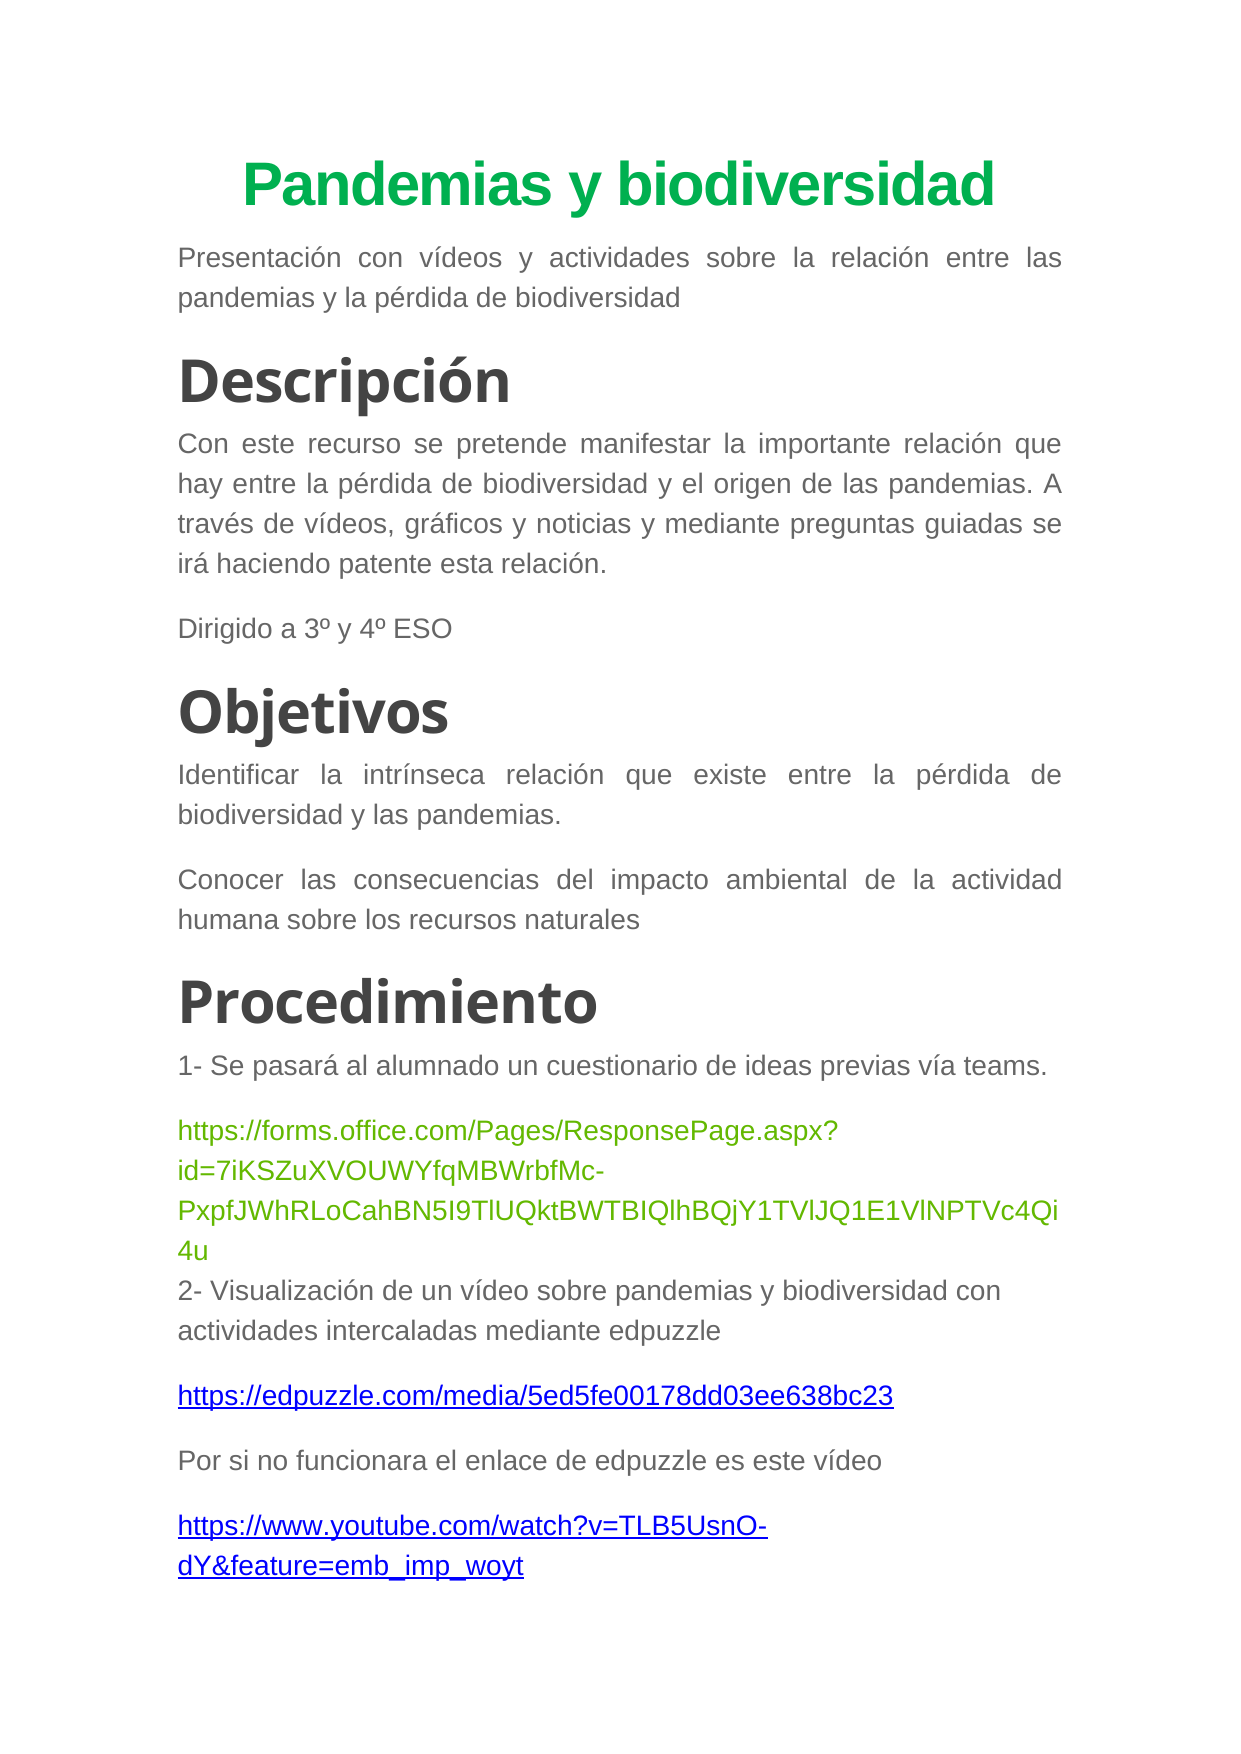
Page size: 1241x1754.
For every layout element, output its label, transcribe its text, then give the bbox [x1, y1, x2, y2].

text Pandemias y biodiversidad [177, 148, 1063, 218]
text Conocer las consecuencias del impacto ambiental de la actividad humana sobre los recursos naturales [177, 856, 1063, 936]
text Identificar la intrínseca relación que existe entre la pérdida de biodiversidad y las pandemias. [177, 751, 1063, 831]
text Con este recurso se pretende manifestar la importante relación que hay entre la pérdida de biodiversidad y el origen de las pandemias. A través de vídeos, gráficos y noticias y mediante preguntas guiadas se irá haciendo patente esta relación. [177, 420, 1063, 580]
text https://forms.office.com/Pages/ResponsePage.aspx?id=7iKSZuXVOUWYfqMBWrbfMc-PxpfJWhRLoCahBN5I9TlUQktBWTBIQlhBQjY1TVlJQ1E1VlNPTVc4Qi4u [177, 1106, 1063, 1266]
text Dirigido a 3º y 4º ESO [177, 605, 1063, 645]
text 1- Se pasará al alumnado un cuestionario de ideas previas vía teams. [177, 1041, 1063, 1081]
text 2- Visualización de un vídeo sobre pandemias y biodiversidad con actividades intercaladas mediante edpuzzle [177, 1266, 1063, 1346]
text Procedimiento [177, 961, 1063, 1041]
text Descripción [177, 339, 1063, 420]
text https://edpuzzle.com/media/5ed5fe00178dd03ee638bc23 [177, 1371, 1063, 1411]
text Objetivos [177, 670, 1063, 751]
text https://www.youtube.com/watch?v=TLB5UsnO-dY&feature=emb_imp_woyt [177, 1501, 1063, 1581]
text Por si no funcionara el enlace de edpuzzle es este vídeo [177, 1436, 1063, 1476]
text Presentación con vídeos y actividades sobre la relación entre las pandemias y la pérdida de biodiversidad [177, 234, 1063, 314]
